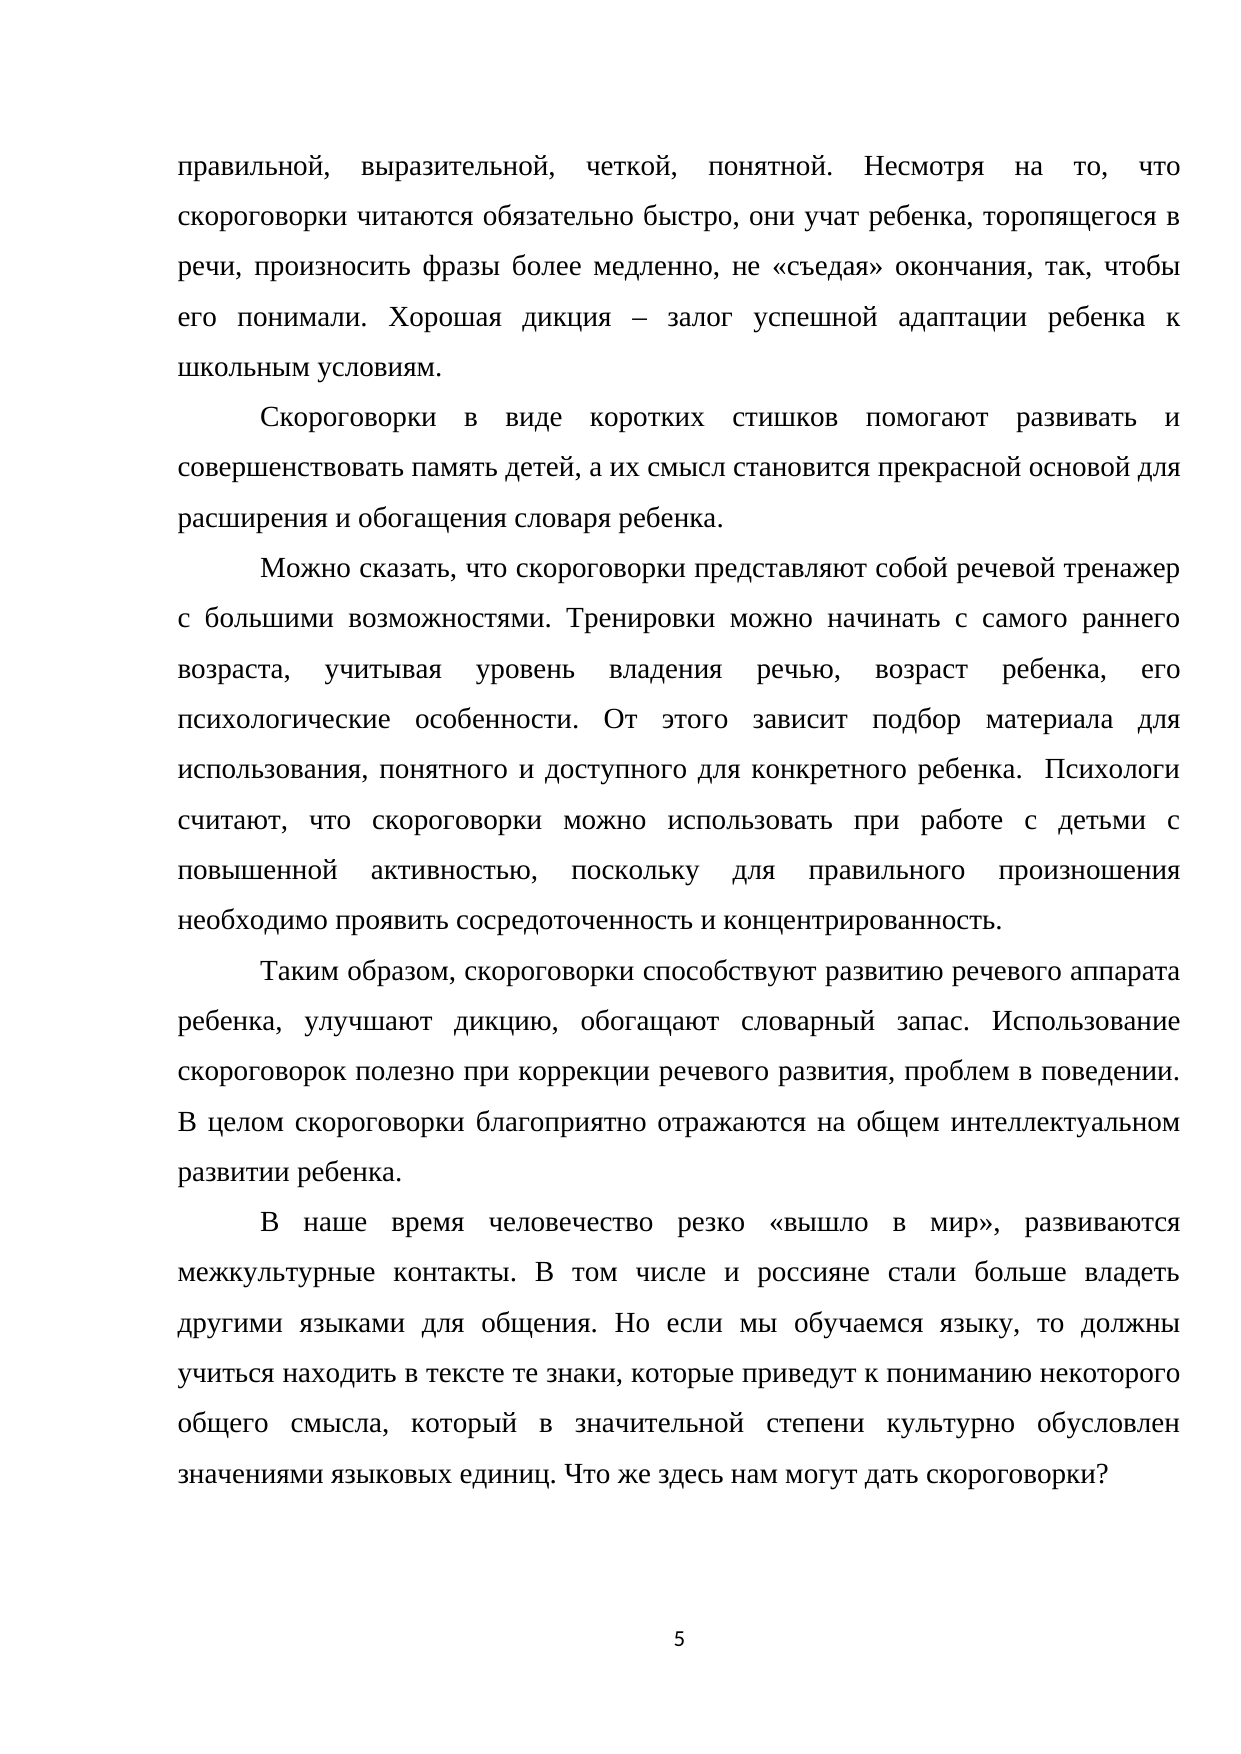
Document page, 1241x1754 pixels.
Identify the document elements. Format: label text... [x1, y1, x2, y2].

text В наше время человечество резко «вышло в мир», развиваются межкультурные контакты. В том числе и россияне стали больше владеть другими языками для общения. Но если мы обучаемся языку, то должны учиться находить в тексте те знаки, которые приведут к пониманию некоторого общего смысла, который в значительной степени культурно обусловлен значениями языковых единиц. Что же здесь нам могут дать скороговорки? [177, 1204, 1181, 1489]
text Скороговорки в виде коротких стишков помогают развивать и совершенствовать память детей, а их смысл становится прекрасной основой для расширения и обогащения словаря ребенка. [177, 399, 1181, 533]
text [177, 148, 1181, 382]
text Таким образом, скороговорки способствуют развитию речевого аппарата ребенка, улучшают дикцию, обогащают словарный запас. Использование скороговорок полезно при коррекции речевого развития, проблем в поведении. В целом скороговорки благоприятно отражаются на общем интеллектуальном развитии ребенка. [177, 953, 1181, 1187]
text Можно сказать, что скороговорки представляют собой речевой тренажер с большими возможностями. Тренировки можно начинать с самого раннего возраста, учитывая уровень владения речью, возраст ребенка, его психологические особенности. От этого зависит подбор материала для использования, понятного и доступного для конкретного ребенка. Психологи считают, что скороговорки можно использовать при работе с детьми с повышенной активностью, поскольку для правильного произношения необходимо проявить сосредоточенность и концентрированность. [177, 550, 1181, 936]
